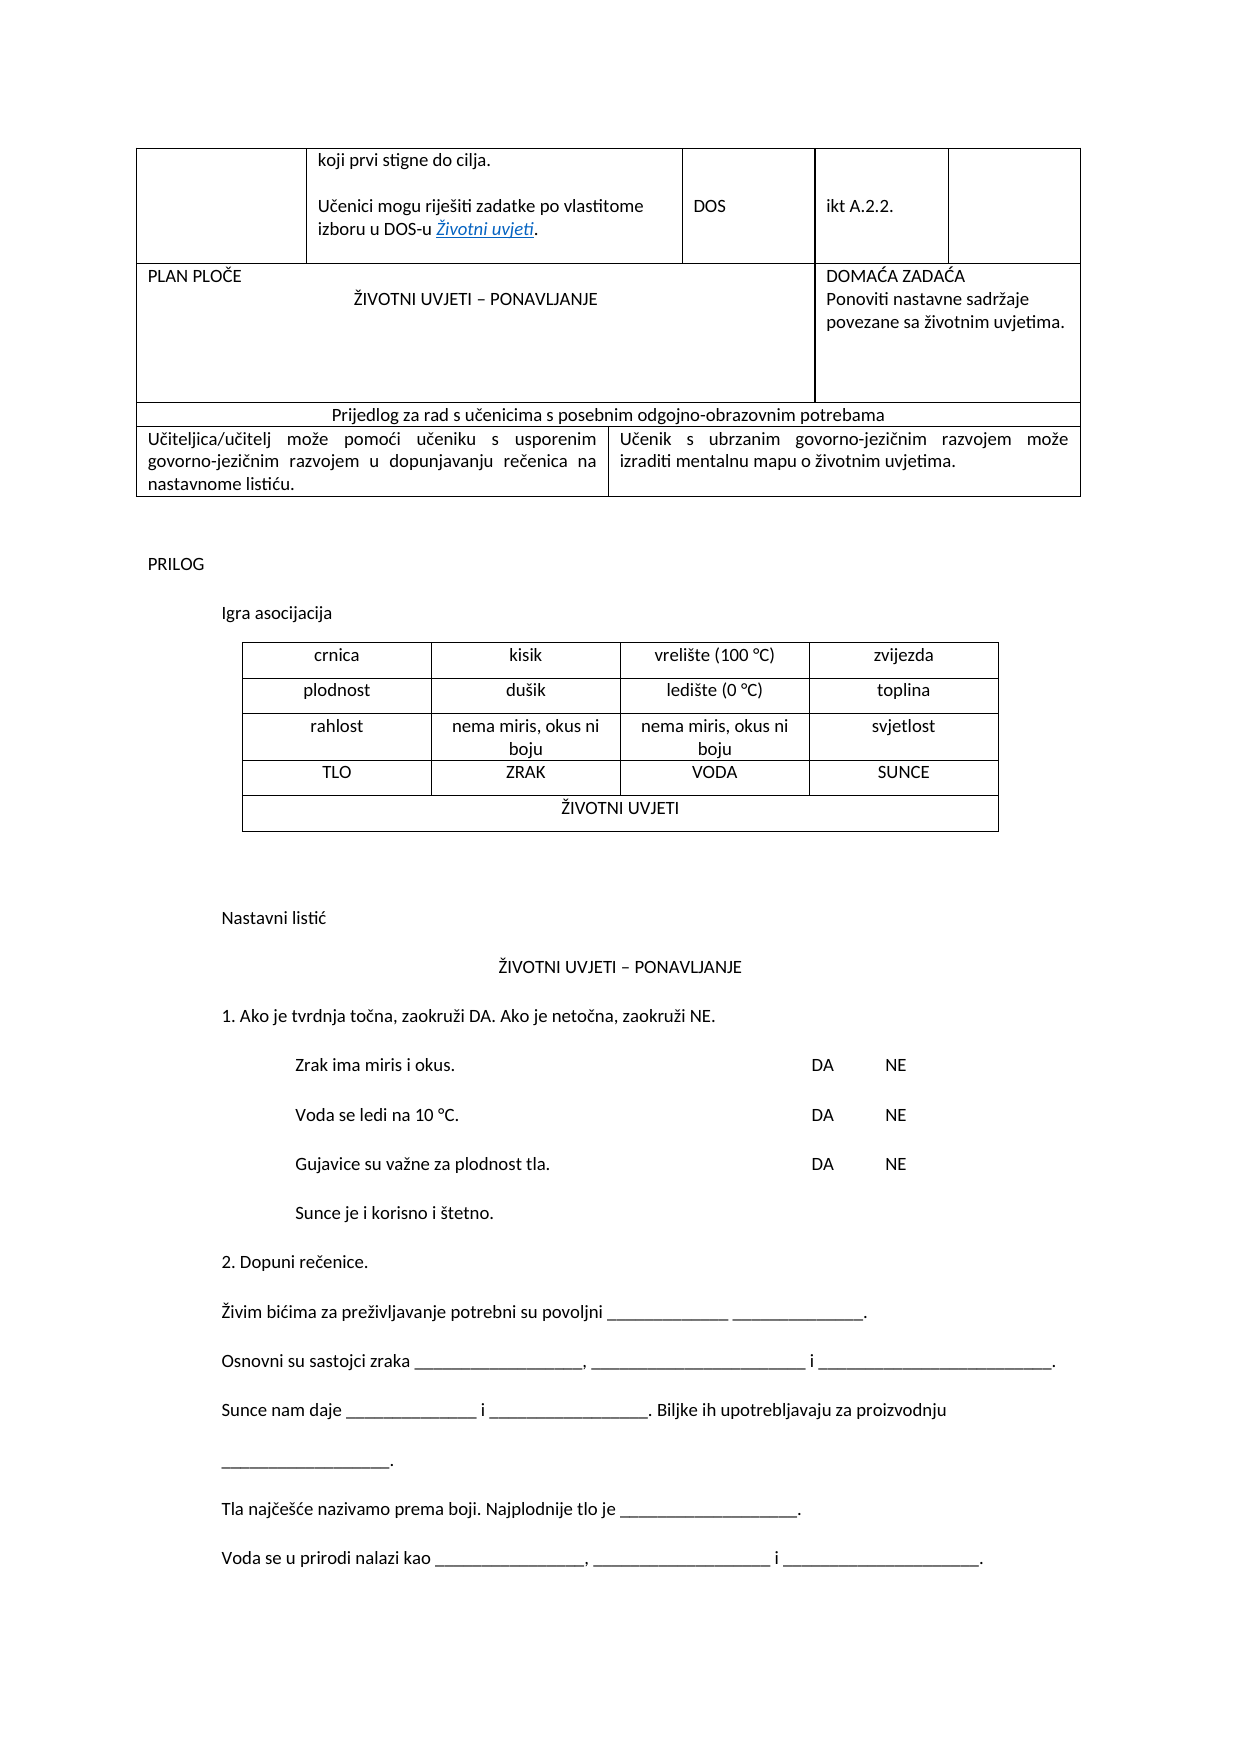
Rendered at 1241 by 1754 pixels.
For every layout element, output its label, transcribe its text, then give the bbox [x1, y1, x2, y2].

text 1. Ako je tvrdnja točna, zaokruži DA. Ako je netočna, zaokruži NE. [148, 1004, 1093, 1027]
table_cell nema miris, okus ni boju [432, 714, 620, 760]
text Živim bićima za preživljavanje potrebni su povoljni _____________ ______________. [148, 1300, 1093, 1323]
table_cell PLAN PLOČE ŽIVOTNI UVJETI ‒ PONAVLJANJE [137, 264, 814, 402]
text Osnovni su sastojci zraka __________________, _______________________ i _________________________. [148, 1349, 1093, 1372]
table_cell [949, 149, 1080, 263]
table_cell ledište (0 °C) [621, 679, 809, 713]
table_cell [816, 149, 948, 263]
text Igra asocijacija [148, 601, 1093, 624]
table_cell TLO [243, 761, 431, 795]
table_cell SUNCE [810, 761, 998, 795]
table_header crnica [243, 643, 431, 677]
text Sunce nam daje ______________ i _________________. Biljke ih upotrebljavaju za proizvodnju [148, 1398, 1093, 1421]
text ŽIVOTNI UVJETI – PONAVLJANJE [148, 955, 1093, 978]
text Voda se ledi na 10 °C. DA NE [148, 1103, 1093, 1126]
text PRILOG [148, 552, 1093, 575]
text 2. Dopuni rečenice. [148, 1251, 1093, 1274]
table_cell toplina [810, 679, 998, 713]
table_header zvijezda [810, 643, 998, 677]
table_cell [683, 149, 814, 263]
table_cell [137, 149, 306, 263]
text __________________. [148, 1448, 1093, 1471]
text Tla najčešće nazivamo prema boji. Najplodnije tlo je ___________________. [148, 1497, 1093, 1520]
text Voda se u prirodi nalazi kao ________________, ___________________ i _____________________. [148, 1546, 1093, 1569]
table_cell Prijedlog za rad s učenicima s posebnim odgojno-obrazovnim potrebama [137, 403, 1080, 426]
table_cell rahlost [243, 714, 431, 760]
table_cell ZRAK [432, 761, 620, 795]
table_header kisik [432, 643, 620, 677]
text Nastavni listić [148, 906, 1093, 929]
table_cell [307, 149, 682, 263]
text Zrak ima miris i okus. DA NE [148, 1054, 1093, 1077]
table_header vrelište (100 °C) [621, 643, 809, 677]
table_cell plodnost [243, 679, 431, 713]
text Gujavice su važne za plodnost tla. DA NE [148, 1152, 1093, 1175]
table_cell nema miris, okus ni boju [621, 714, 809, 760]
table_cell VODA [621, 761, 809, 795]
table_cell Učiteljica/učitelj može pomoći učeniku s usporenim govorno-jezičnim razvojem u dopunjavanju rečenica na nastavnome listiću. [137, 427, 608, 496]
table_cell svjetlost [810, 714, 998, 760]
table_cell ŽIVOTNI UVJETI [243, 796, 998, 831]
table_cell dušik [432, 679, 620, 713]
text Sunce je i korisno i štetno. [148, 1201, 1093, 1224]
table_cell Učenik s ubrzanim govorno-jezičnim razvojem može izraditi mentalnu mapu o životnim uvjetima. [609, 427, 1080, 496]
table_cell DOMAĆA ZADAĆA Ponoviti nastavne sadržaje povezane sa životnim uvjetima. [816, 264, 1080, 402]
